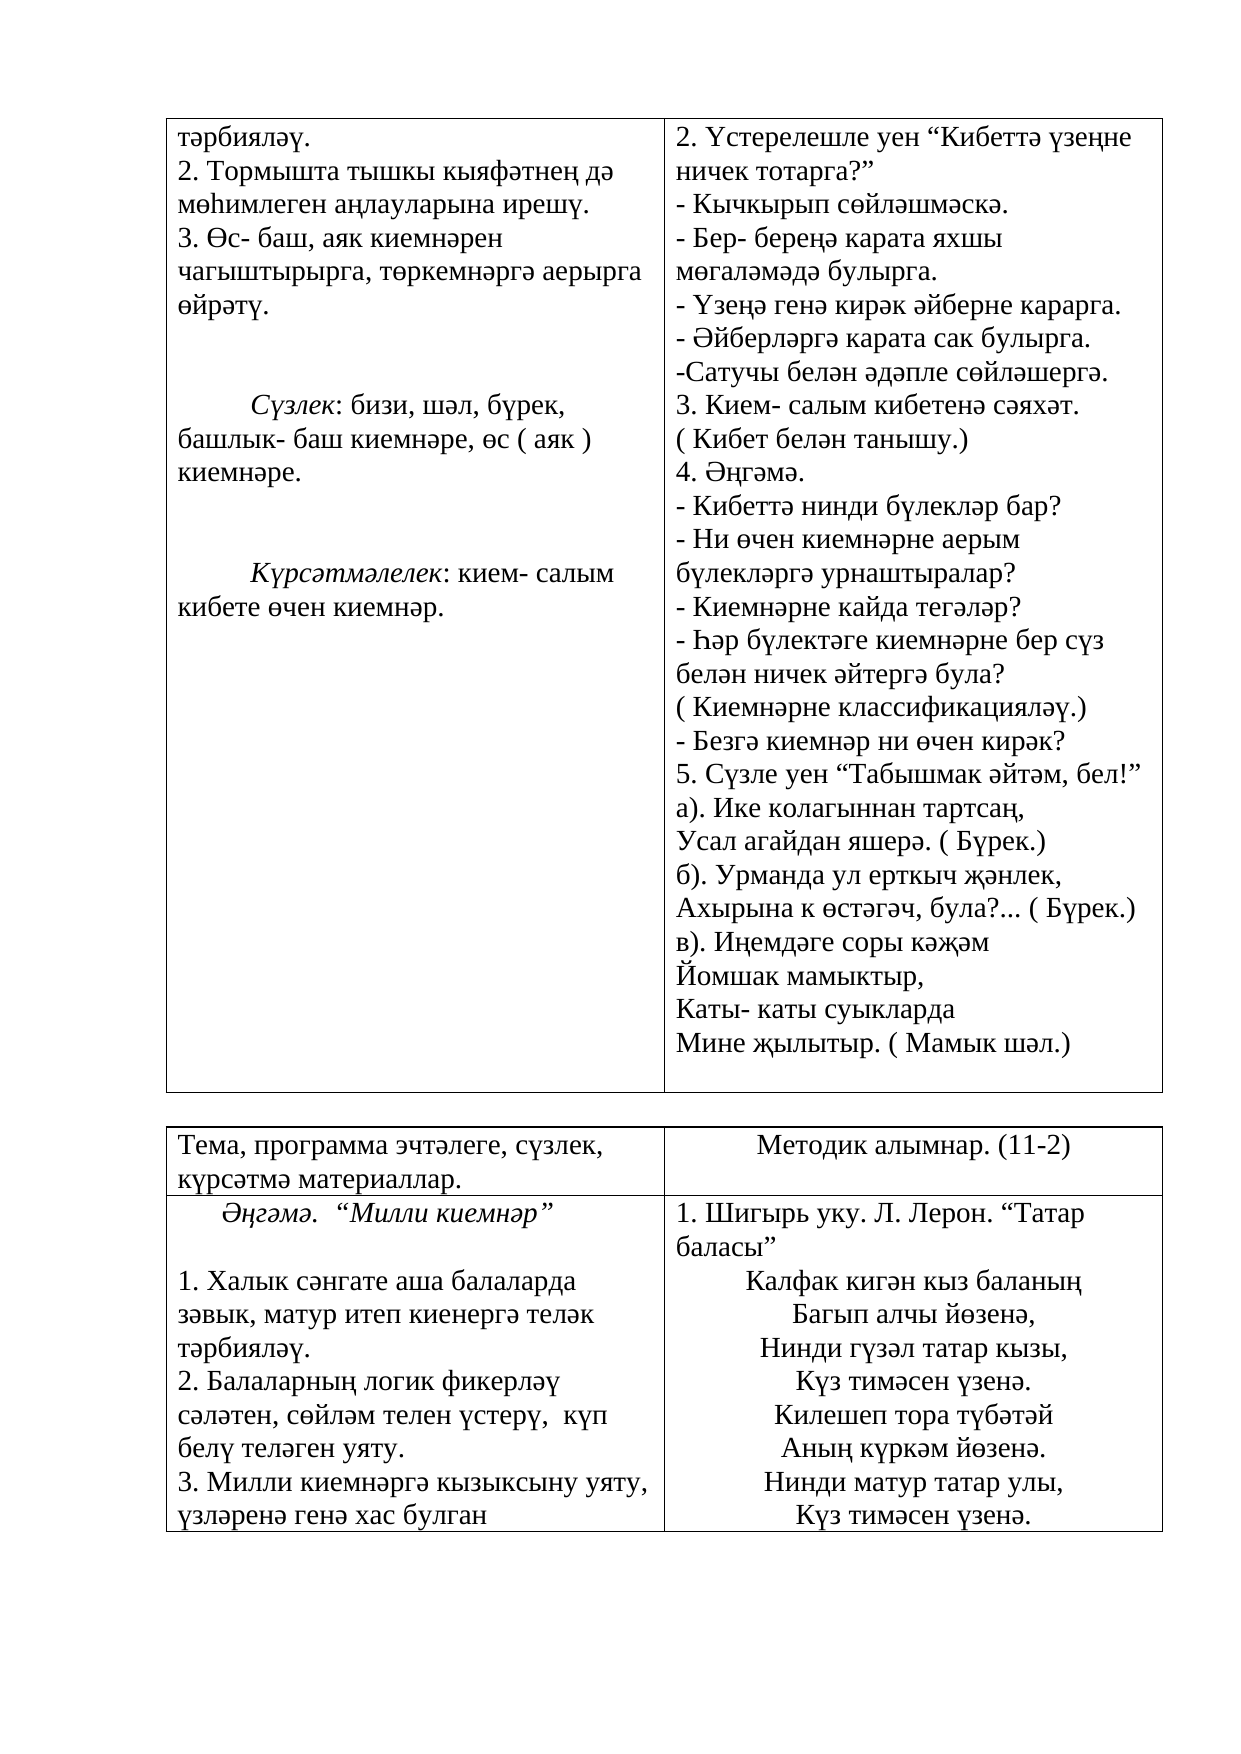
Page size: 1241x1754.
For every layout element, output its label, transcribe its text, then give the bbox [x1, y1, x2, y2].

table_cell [167, 1196, 664, 1531]
table_header Методик алымнар. (11-2) [665, 1128, 1162, 1194]
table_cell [665, 119, 1162, 1092]
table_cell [665, 1196, 1162, 1531]
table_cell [167, 119, 664, 1092]
table_header Тема, программа эчтәлеге, сүзлек, күрсәтмә материаллар. [167, 1128, 664, 1194]
